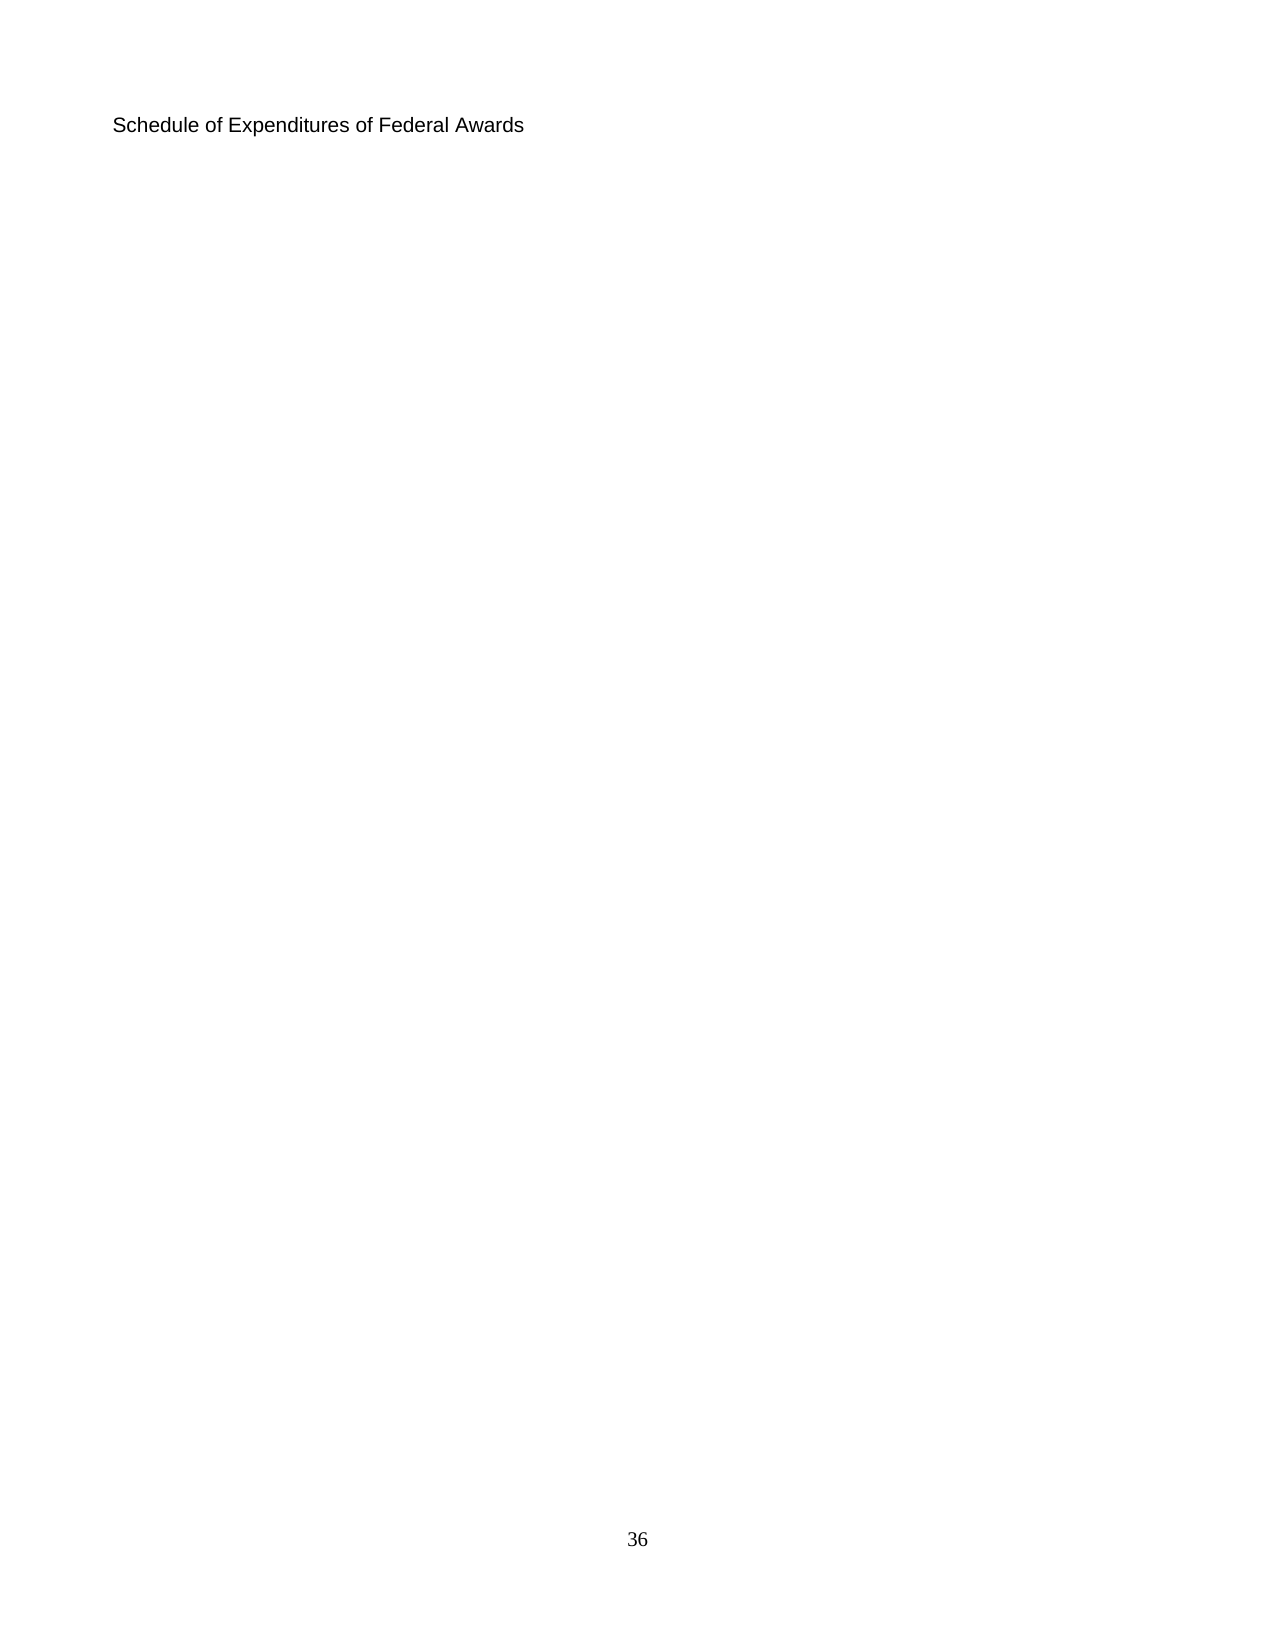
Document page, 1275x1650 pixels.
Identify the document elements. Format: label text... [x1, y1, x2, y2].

text Schedule of Expenditures of Federal Awards [112, 112, 1162, 136]
